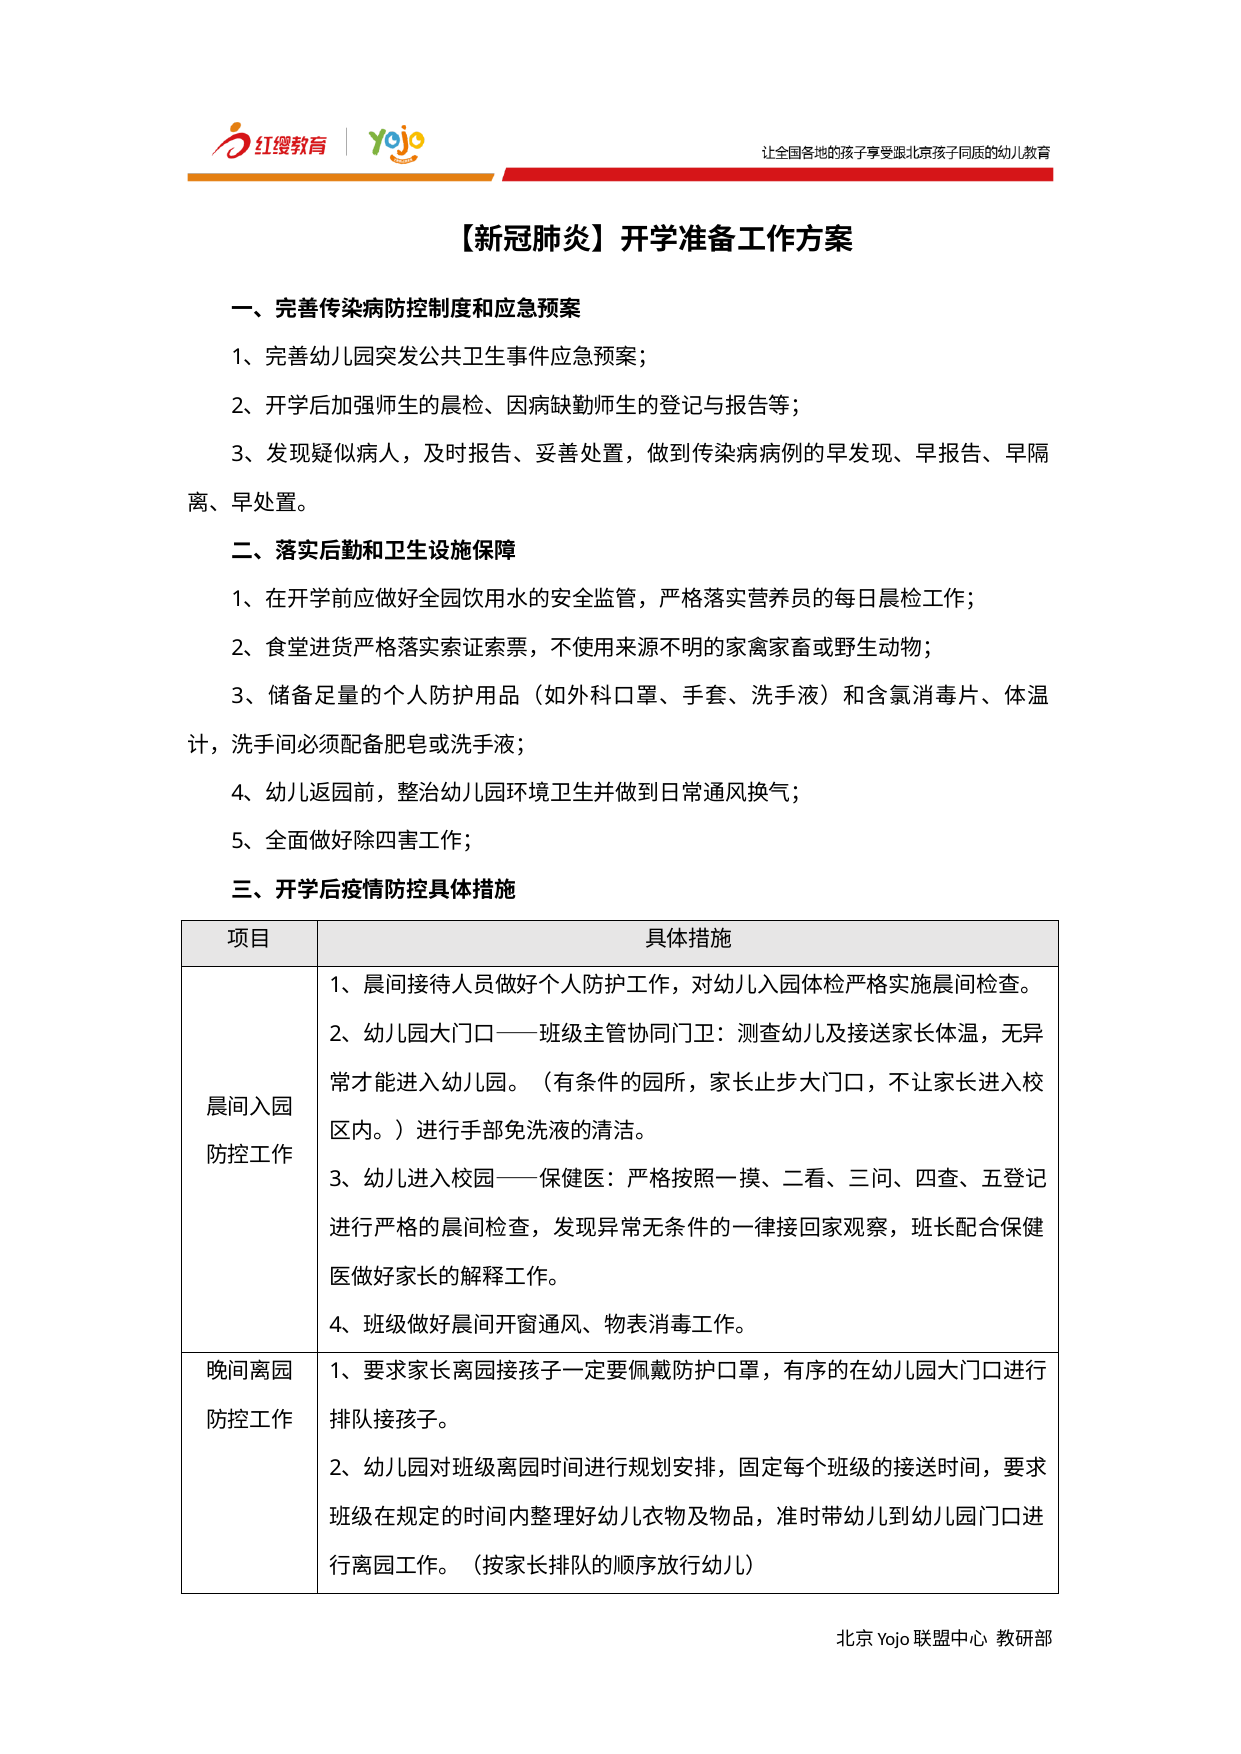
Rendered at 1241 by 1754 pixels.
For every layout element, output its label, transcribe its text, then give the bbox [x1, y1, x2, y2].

text 4、幼儿返园前，整治幼儿园环境卫生并做到日常通风换气； [187, 775, 1053, 807]
table_cell 晚间离园 防控工作 [182, 1353, 317, 1593]
text 3、储备足量的个人防护用品（如外科口罩、手套、洗手液）和含氯消毒片、体温计，洗手间必须配备肥皂或洗手液； [187, 678, 1053, 759]
text 1、在开学前应做好全园饮用水的安全监管，严格落实营养员的每日晨检工作； [187, 581, 1053, 614]
text 二、落实后勤和卫生设施保障 [187, 533, 1053, 565]
text 【新冠肺炎】开学准备工作方案 [187, 204, 1053, 269]
text 2、开学后加强师生的晨检、因病缺勤师生的登记与报告等； [187, 387, 1053, 420]
table_cell 晨间接待人员做好个人防护工作，对幼儿入园体检严格实施晨间检查。 2、幼儿园大门口——班级主管协同门卫：测查幼儿及接送家长体温，无异常才能进入幼儿园。（有条件的园所，家长止步大门口，不让家长进入校区内。）进行手部免洗液的清洁。 3、幼儿进入校园——保健医：严格按照一摸、二看、三问、四查、五登记进行严格的晨间检查，发现异常无条件的一律接回家观察，班长配合保健医做好家长的解释工作。 4、班级做好晨间开窗通风、物表消毒工作。 [318, 967, 1058, 1352]
table_cell 晨间入园 防控工作 [182, 967, 317, 1352]
table_header 项目 [182, 921, 317, 966]
text 5、全面做好除四害工作； [187, 823, 1053, 856]
text 三、开学后疫情防控具体措施 [187, 872, 1053, 904]
picture [187, 90, 1054, 201]
table_header 具体措施 [318, 921, 1058, 966]
text 3、发现疑似病人，及时报告、妥善处置，做到传染病病例的早发现、早报告、早隔离、早处置。 [187, 436, 1053, 517]
text 一、完善传染病防控制度和应急预案 [187, 291, 1053, 323]
text 2、食堂进货严格落实索证索票，不使用来源不明的家禽家畜或野生动物； [187, 629, 1053, 662]
text 1、完善幼儿园突发公共卫生事件应急预案； [187, 339, 1053, 372]
